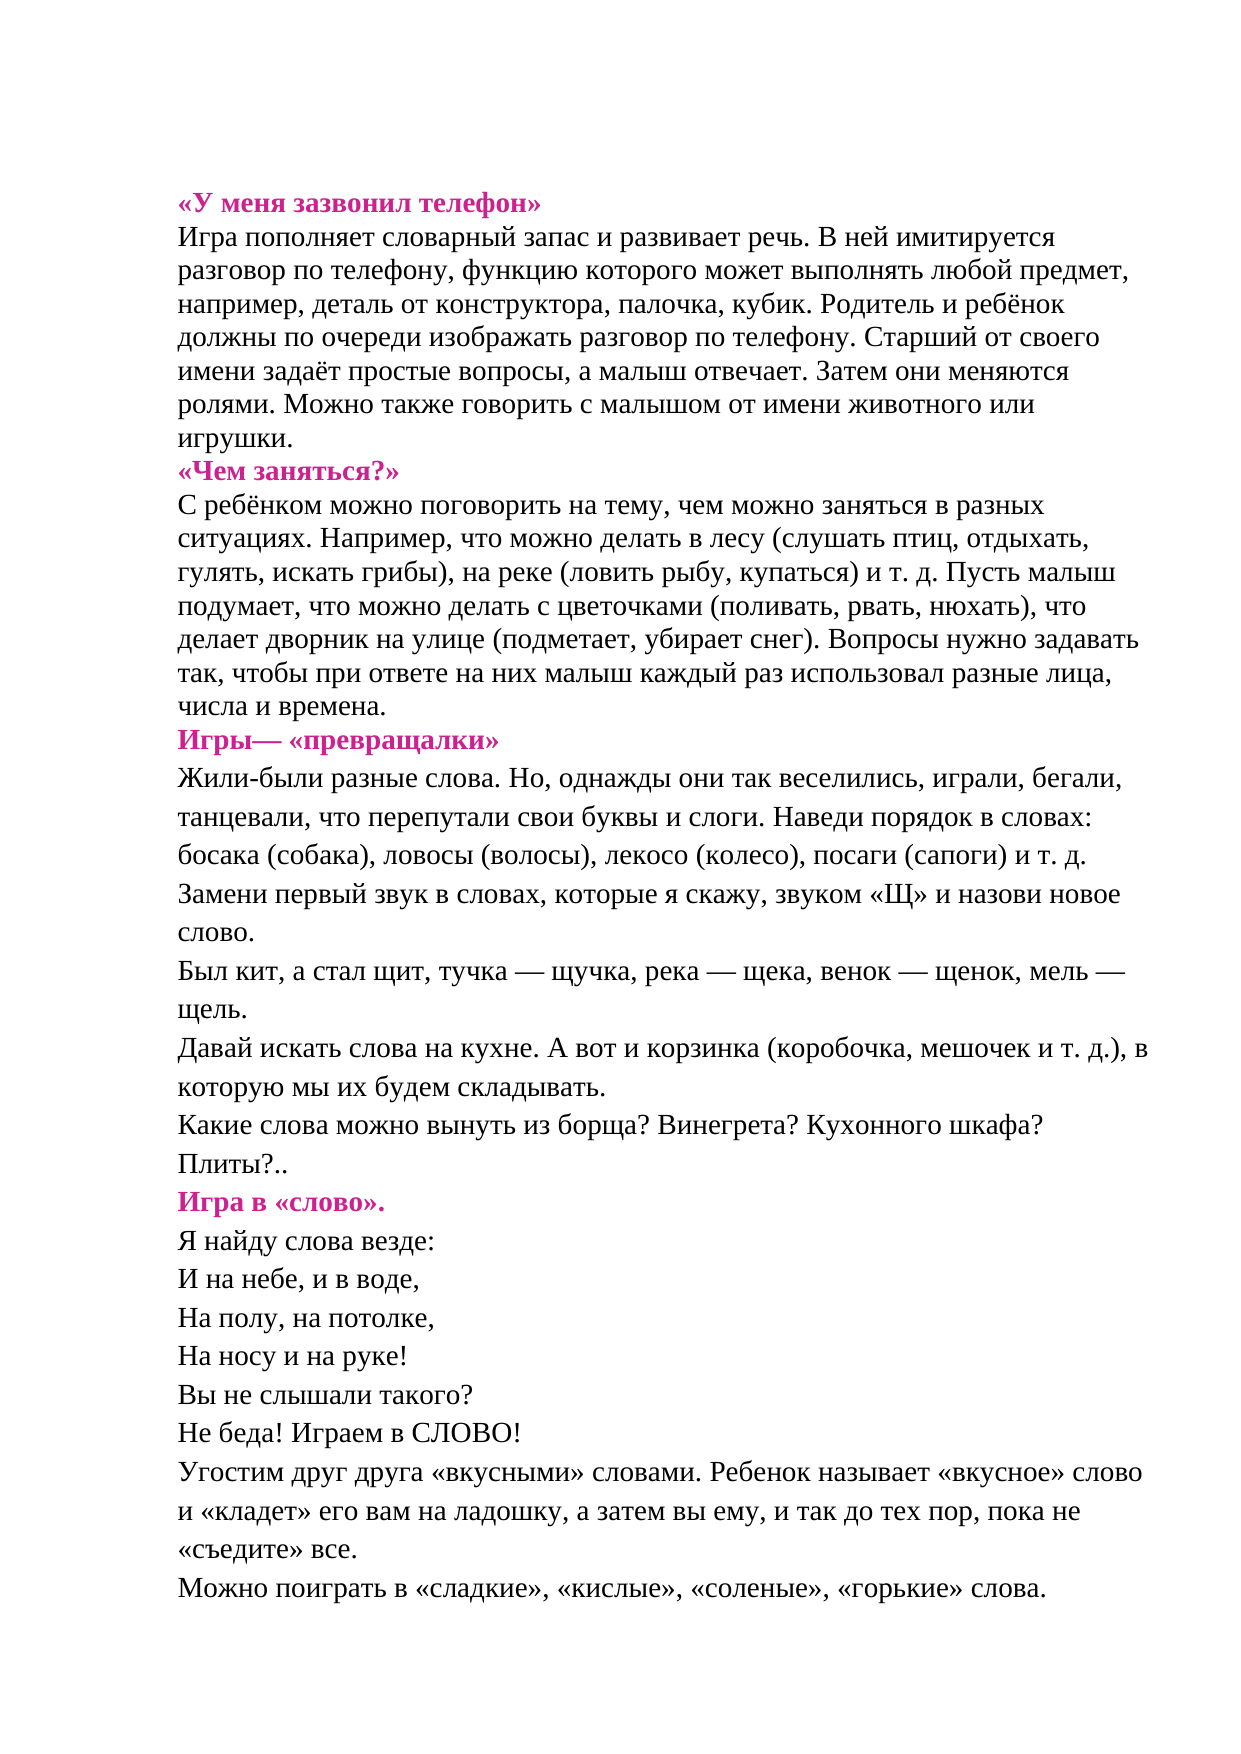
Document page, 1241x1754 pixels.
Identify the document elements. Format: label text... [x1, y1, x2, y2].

text С ребёнком можно поговорить на тему, чем можно заняться в разных ситуациях. Например, что можно делать в лесу (слушать птиц, отдыхать, гулять, искать грибы), на реке (ловить рыбу, купаться) и т. д. Пусть малыш подумает, что можно делать с цветочками (поливать, рвать, нюхать), что делает дворник на улице (подметает, убирает снег). Вопросы нужно задавать так, чтобы при ответе на них малыш каждый раз использовал разные лица, числа и времена. [177, 487, 1152, 722]
text «Чем заняться?» [177, 453, 1152, 487]
text Игры— «превращалки» Жили-были разные слова. Но, однажды они так веселились, играли, бегали, танцевали, что перепутали свои буквы и слоги. Наведи порядок в словах: босака (собака), ловосы (волосы), лекосо (колесо), посаги (сапоги) и т. д. Замени первый звук в словах, которые я скажу, звуком «Щ» и назови новое слово. Был кит, а стал щит, тучка — щучка, река — щека, венок — щенок, мель — щель. Давай искать слова на кухне. А вот и корзинка (коробочка, мешочек и т. д.), в которую мы их будем складывать. Какие слова можно вынуть из борща? Винегрета? Кухонного шкафа? Плиты?.. Игра в «слово». Я найду слова везде: И на небе, и в воде, На полу, на потолке, На носу и на руке! Вы не слышали такого? Не беда! Играем в СЛОВО! Угостим друг друга «вкусными» словами. Ребенок называет «вкусное» слово и «кладет» его вам на ладошку, а затем вы ему, и так до тех пор, пока не «съедите» все. Можно поиграть в «сладкие», «кислые», «соленые», «горькие» слова. [177, 722, 1152, 1674]
text «У меня зазвонил телефон» [177, 185, 1152, 219]
text Игра пополняет словарный запас и развивает речь. В ней имитируется разговор по телефону, функцию которого может выполнять любой предмет, например, деталь от конструктора, палочка, кубик. Родитель и ребёнок должны по очереди изображать разговор по телефону. Старший от своего имени задаёт простые вопросы, а малыш отвечает. Затем они меняются ролями. Можно также говорить с малышом от имени животного или игрушки. [177, 219, 1152, 453]
